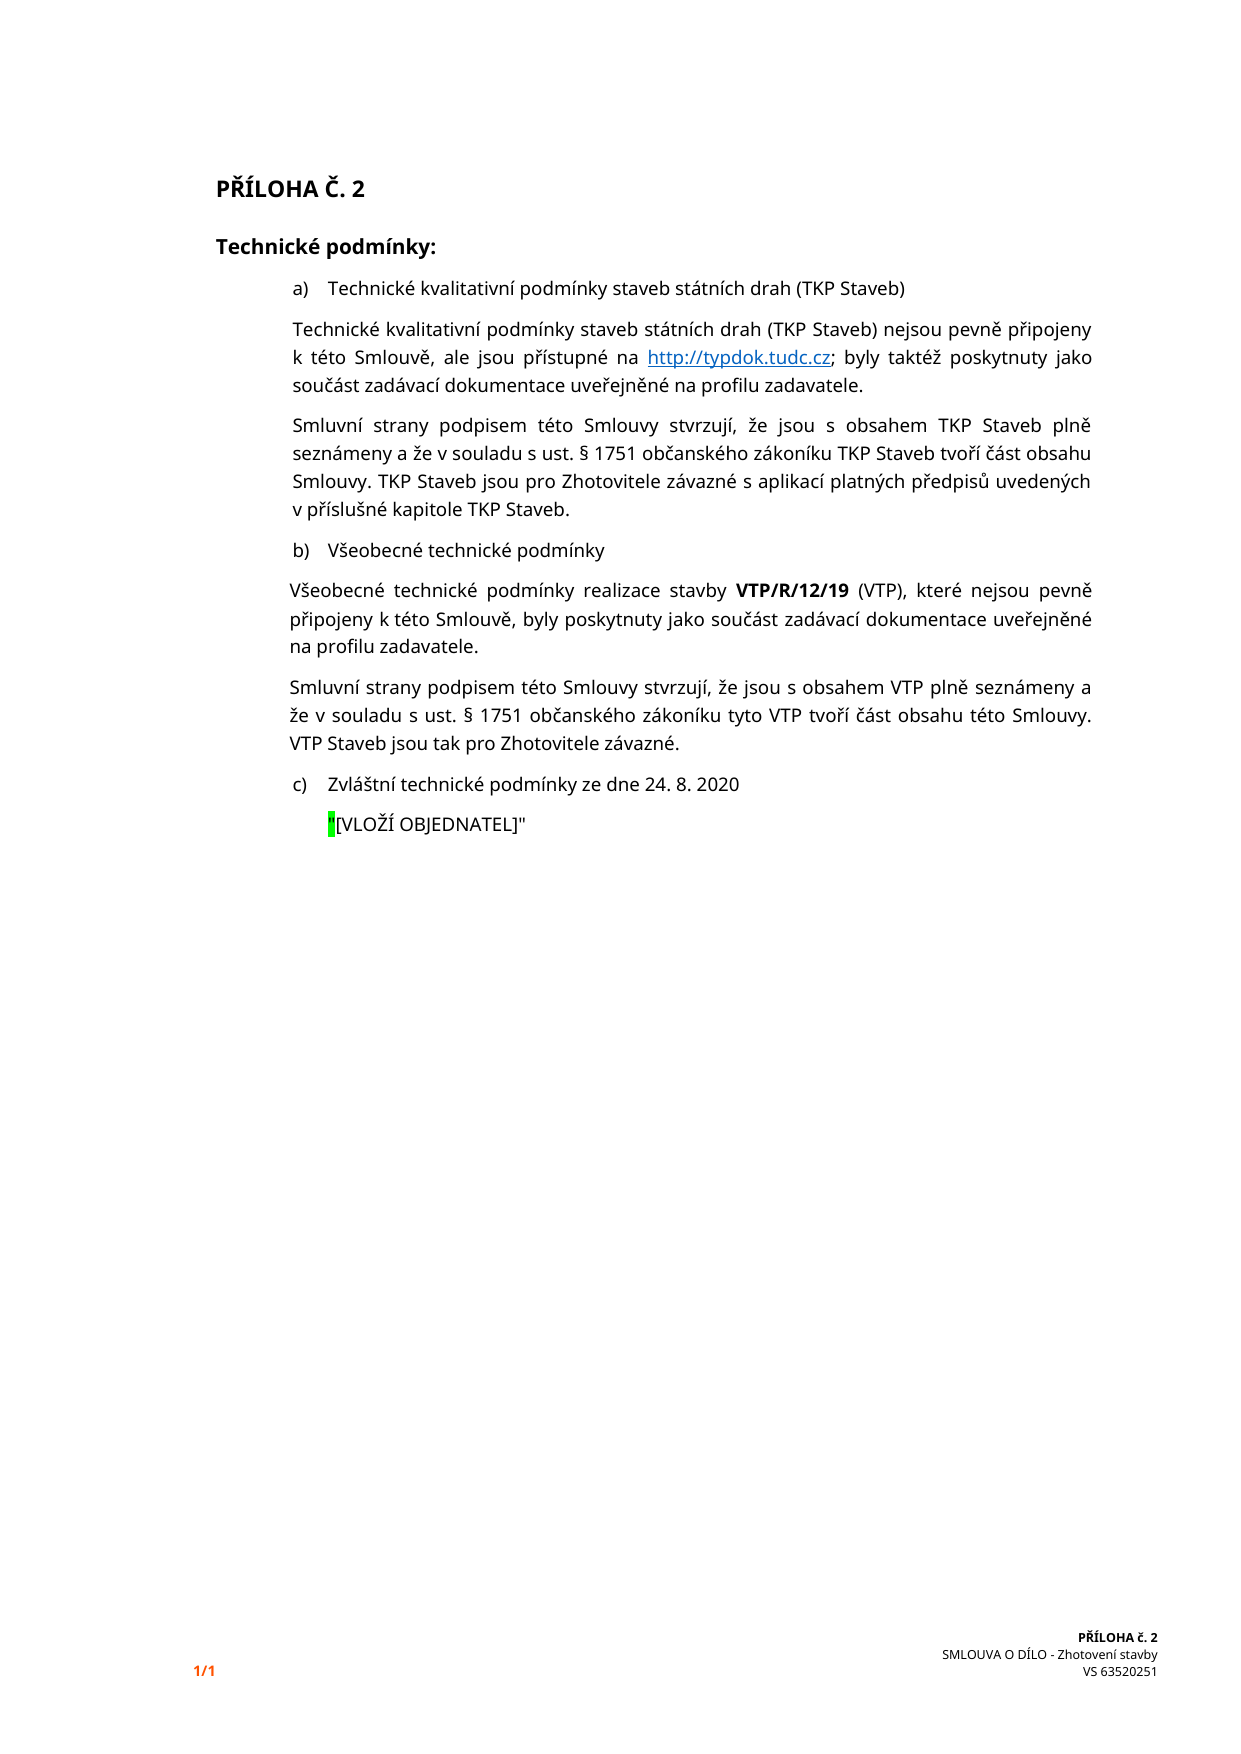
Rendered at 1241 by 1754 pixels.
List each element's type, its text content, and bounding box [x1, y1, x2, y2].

text Všeobecné technické podmínky [292, 537, 1093, 563]
text Technické kvalitativní podmínky staveb státních drah (TKP Staveb) nejsou pevně připojeny k této Smlouvě, ale jsou přístupné na http://typdok.tudc.cz; byly taktéž poskytnuty jako součást zadávací dokumentace uveřejněné na profilu zadavatele. [292, 316, 1093, 398]
text Příloha č. 2 [216, 172, 1093, 204]
text Smluvní strany podpisem této Smlouvy stvrzují, že jsou s obsahem TKP Staveb plně seznámeny a že v souladu s ust. § 1751 občanského zákoníku TKP Staveb tvoří část obsahu Smlouvy. TKP Staveb jsou pro Zhotovitele závazné s aplikací platných předpisů uvedených v příslušné kapitole TKP Staveb. [292, 413, 1093, 522]
text Zvláštní technické podmínky ze dne 24. 8. 2020 [292, 771, 1093, 796]
list Technické kvalitativní podmínky staveb státních drah (TKP Staveb) [292, 276, 1093, 301]
text Technické podmínky: [216, 232, 1093, 260]
text Smluvní strany podpisem této Smlouvy stvrzují, že jsou s obsahem VTP plně seznámeny a že v souladu s ust. § 1751 občanského zákoníku tyto VTP tvoří část obsahu této Smlouvy. VTP Staveb jsou tak pro Zhotovitele závazné. [289, 674, 1093, 756]
text Všeobecné technické podmínky realizace stavby VTP/R/12/19 (VTP), které nejsou pevně připojeny k této Smlouvě, byly poskytnuty jako součást zadávací dokumentace uveřejněné na profilu zadavatele. [289, 578, 1093, 659]
